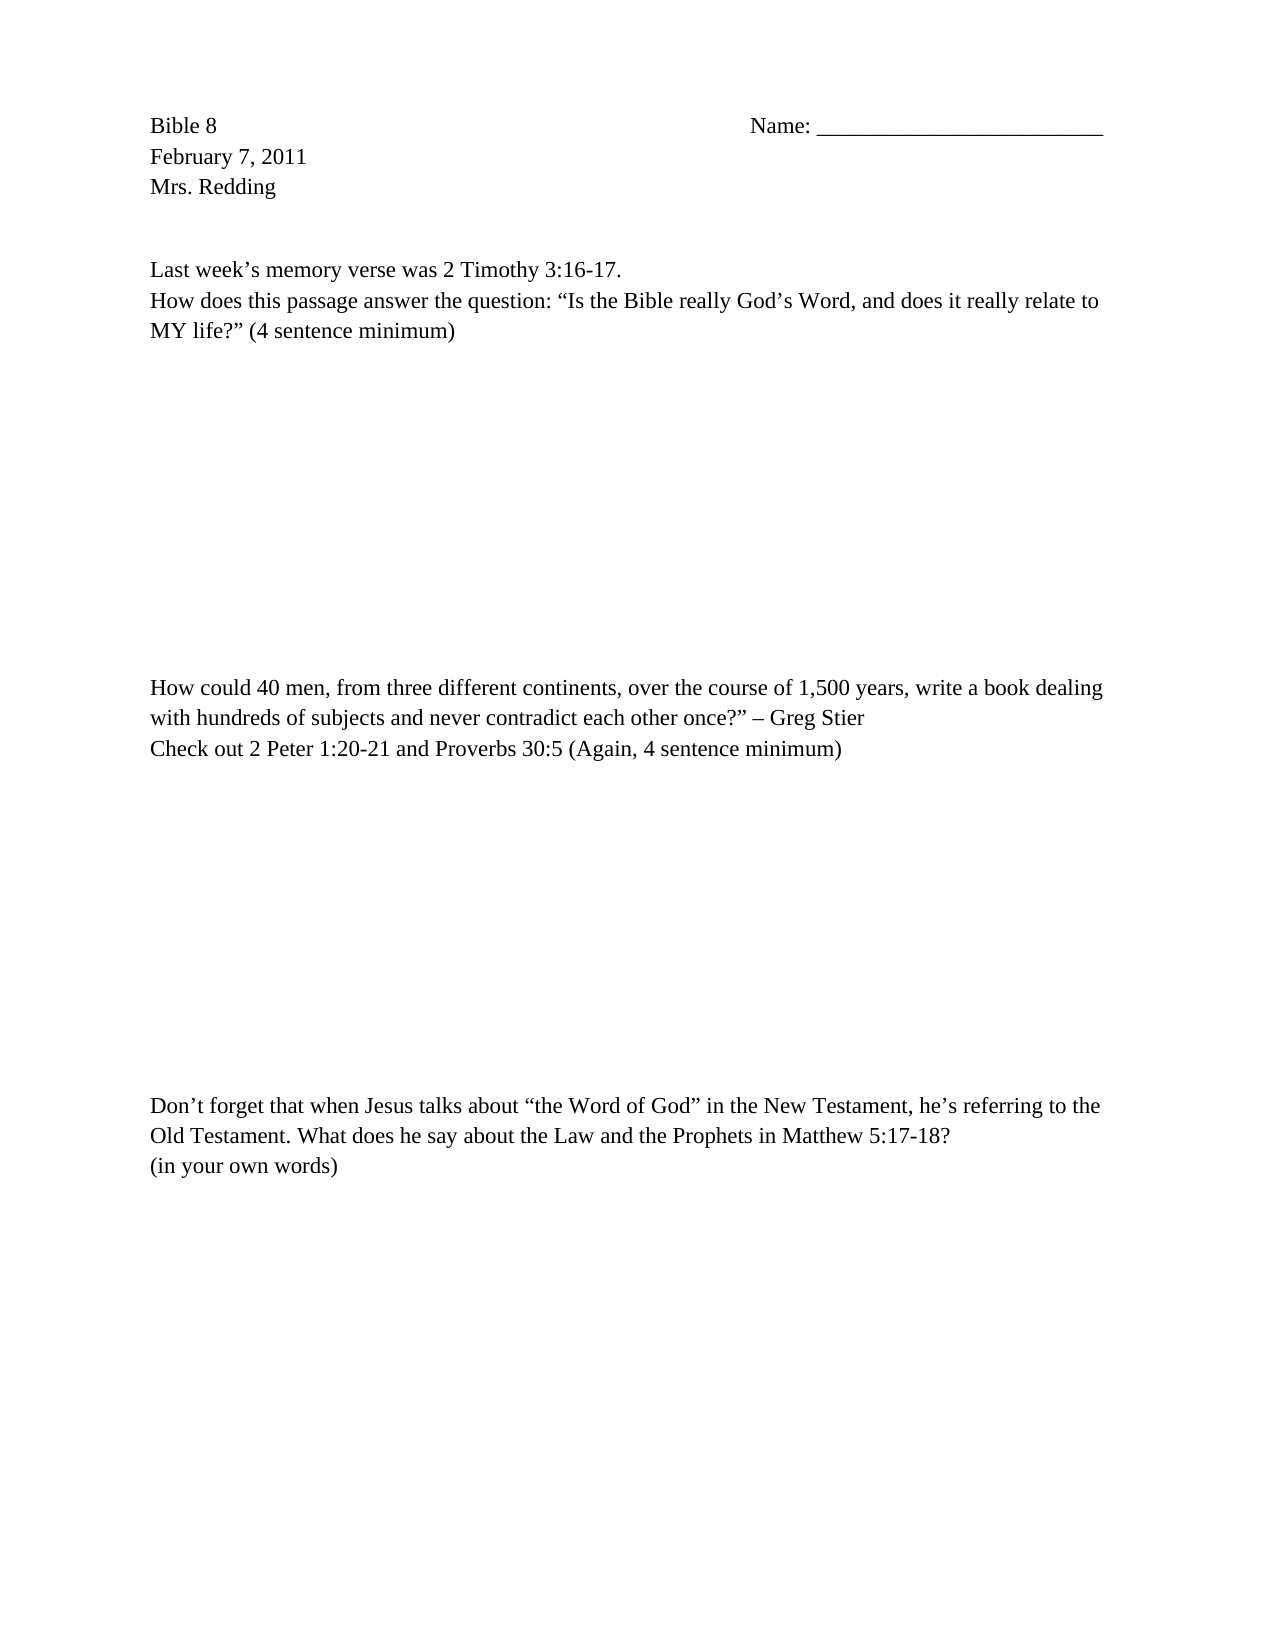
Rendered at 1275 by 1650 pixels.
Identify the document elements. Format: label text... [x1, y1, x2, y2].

text Don’t forget that when Jesus talks about “the Word of God” in the New Testament, he’s referring to the Old Testament. What does he say about the Law and the Prophets in Matthew 5:17-18? (in your own words) [150, 1092, 1125, 1179]
text Bible 8 Name: _________________________ February 7, 2011 Mrs. Redding [150, 112, 1125, 231]
text Last week’s memory verse was 2 Timothy 3:16-17. How does this passage answer the question: “Is the Bible really God’s Word, and does it really relate to MY life?” (4 sentence minimum) [150, 256, 1125, 343]
text How could 40 men, from three different continents, over the course of 1,500 years, write a book dealing with hundreds of subjects and never contradict each other once?” – Greg Stier Check out 2 Peter 1:20-21 and Proverbs 30:5 (Again, 4 sentence minimum) [150, 674, 1125, 761]
